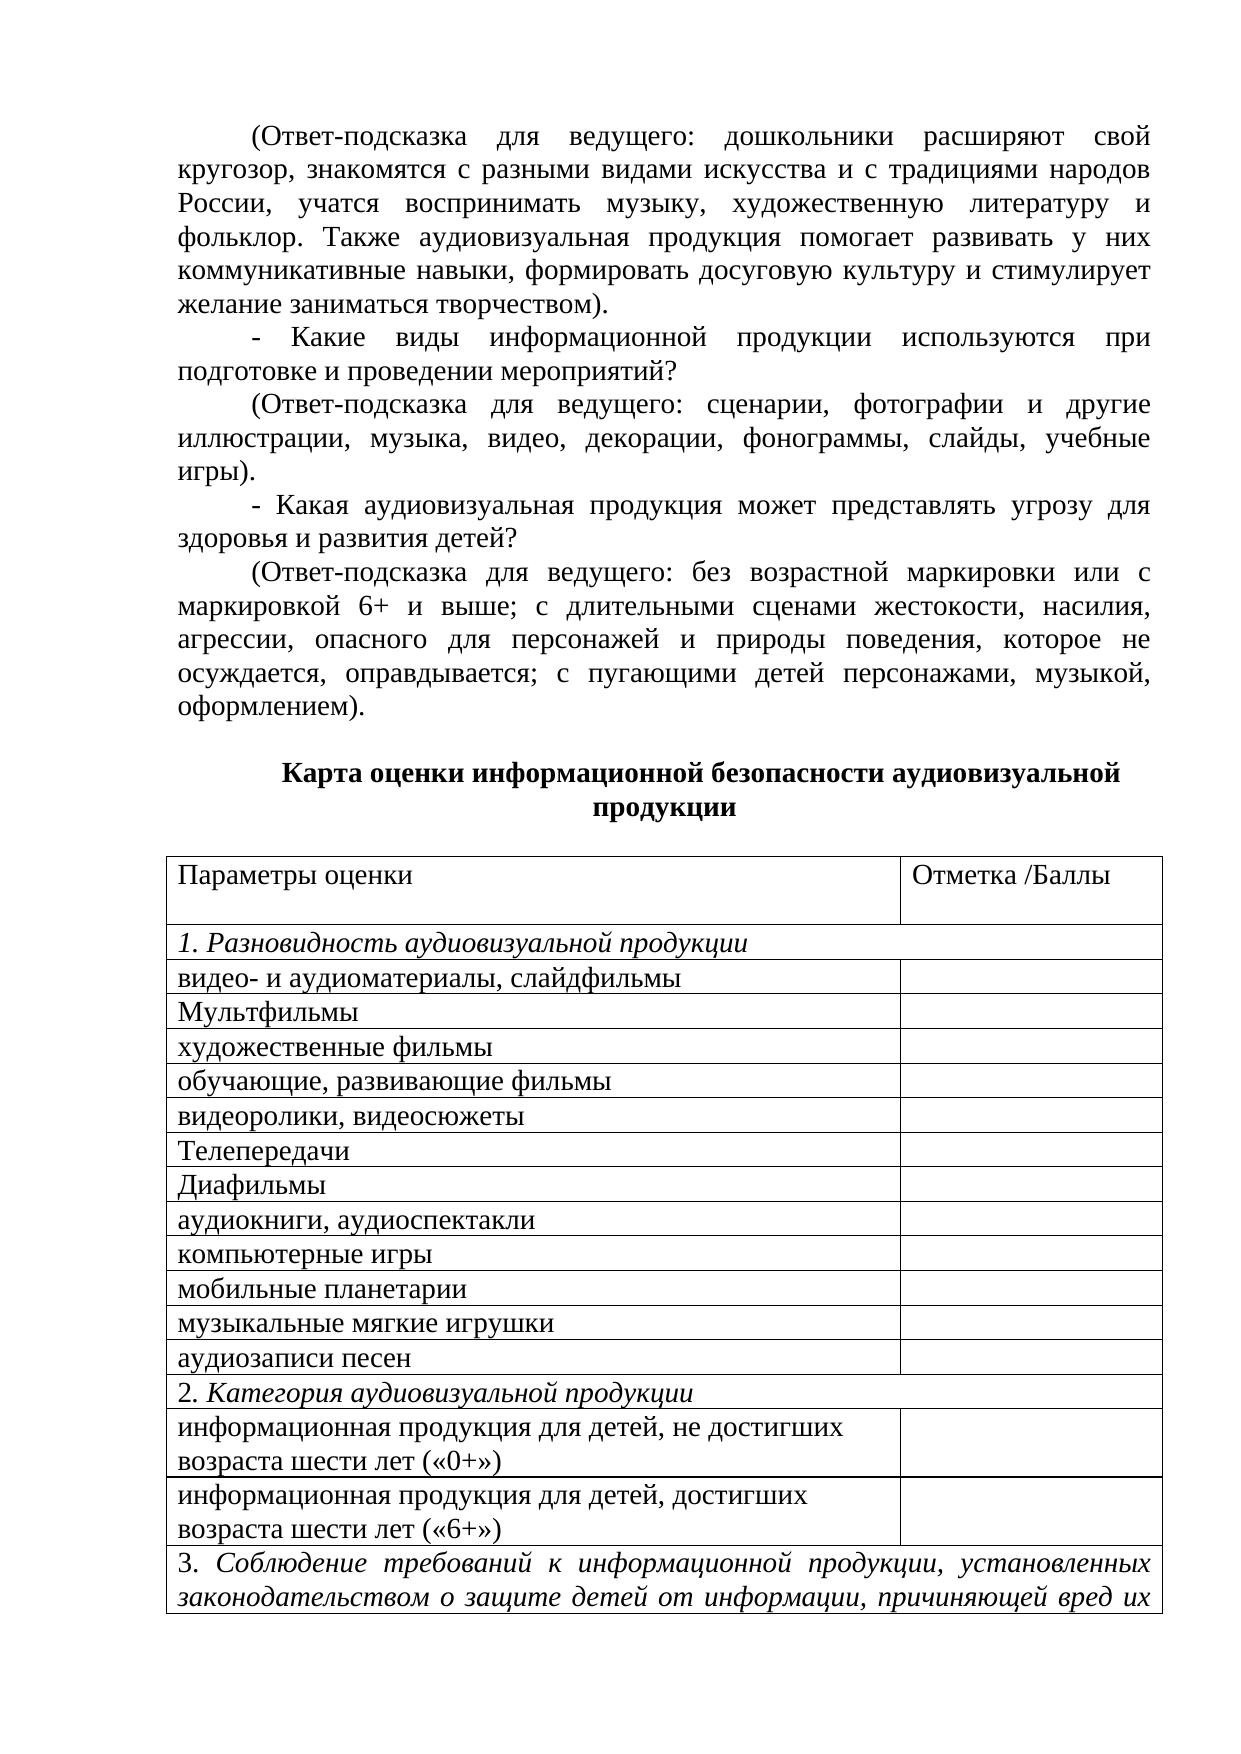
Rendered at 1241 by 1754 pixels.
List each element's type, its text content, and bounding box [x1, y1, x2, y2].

table_cell [901, 1478, 1162, 1544]
table_cell мобильные планетарии [167, 1271, 900, 1304]
table_header Отметка /Баллы [901, 857, 1162, 924]
table_cell обучающие, развивающие фильмы [167, 1064, 900, 1097]
table_header Параметры оценки [167, 857, 900, 924]
table_cell [901, 1098, 1162, 1132]
table_cell Диафильмы [167, 1167, 900, 1201]
table_cell [901, 994, 1162, 1028]
table_cell [901, 1306, 1162, 1339]
table_cell художественные фильмы [167, 1029, 900, 1062]
table_cell информационная продукция для детей, не достигших возраста шести лет («0+») [167, 1409, 900, 1476]
table_cell [901, 1236, 1162, 1270]
table_cell видеоролики, видеосюжеты [167, 1098, 900, 1132]
table_cell Мультфильмы [167, 994, 900, 1028]
table_cell музыкальные мягкие игрушки [167, 1306, 900, 1339]
text - Какие виды информационной продукции используются при подготовке и проведении мероприятий? [177, 319, 1152, 386]
table_cell [901, 1064, 1162, 1097]
table_cell [901, 1029, 1162, 1062]
table_cell [901, 1271, 1162, 1304]
table_cell [901, 1409, 1162, 1476]
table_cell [167, 1546, 1162, 1613]
table_cell [901, 1340, 1162, 1374]
table_cell информационная продукция для детей, достигших возраста шести лет («6+») [167, 1478, 900, 1544]
table_cell аудиозаписи песен [167, 1340, 900, 1374]
text (Ответ-подсказка для ведущего: сценарии, фотографии и другие иллюстрации, музыка, видео, декорации, фонограммы, слайды, учебные игры). [177, 386, 1152, 487]
text - Какая аудиовизуальная продукция может представлять угрозу для здоровья и развития детей? [177, 487, 1152, 554]
table_cell 1. Разновидность аудиовизуальной продукции [167, 925, 1162, 959]
text Карта оценки информационной безопасности аудиовизуальной продукции [177, 755, 1152, 822]
table_cell компьютерные игры [167, 1236, 900, 1270]
table_cell [901, 1133, 1162, 1166]
text (Ответ-подсказка для ведущего: дошкольники расширяют свой кругозор, знакомятся с разными видами искусства и с традициями народов России, учатся воспринимать музыку, художественную литературу и фольклор. Также аудиовизуальная продукция помогает развивать у них коммуникативные навыки, формировать досуговую культуру и стимулирует желание заниматься творчеством). [177, 118, 1152, 319]
table_cell видео- и аудиоматериалы, слайдфильмы [167, 960, 900, 993]
table_cell [901, 1202, 1162, 1235]
text (Ответ-подсказка для ведущего: без возрастной маркировки или с маркировкой 6+ и выше; с длительными сценами жестокости, насилия, агрессии, опасного для персонажей и природы поведения, которое не осуждается, оправдывается; с пугающими детей персонажами, музыкой, оформлением). [177, 554, 1152, 722]
table_cell 2. Категория аудиовизуальной продукции [167, 1375, 1162, 1408]
table_cell [901, 1167, 1162, 1201]
table_cell аудиокниги, аудиоспектакли [167, 1202, 900, 1235]
table_cell [901, 960, 1162, 993]
table_cell Телепередачи [167, 1133, 900, 1166]
